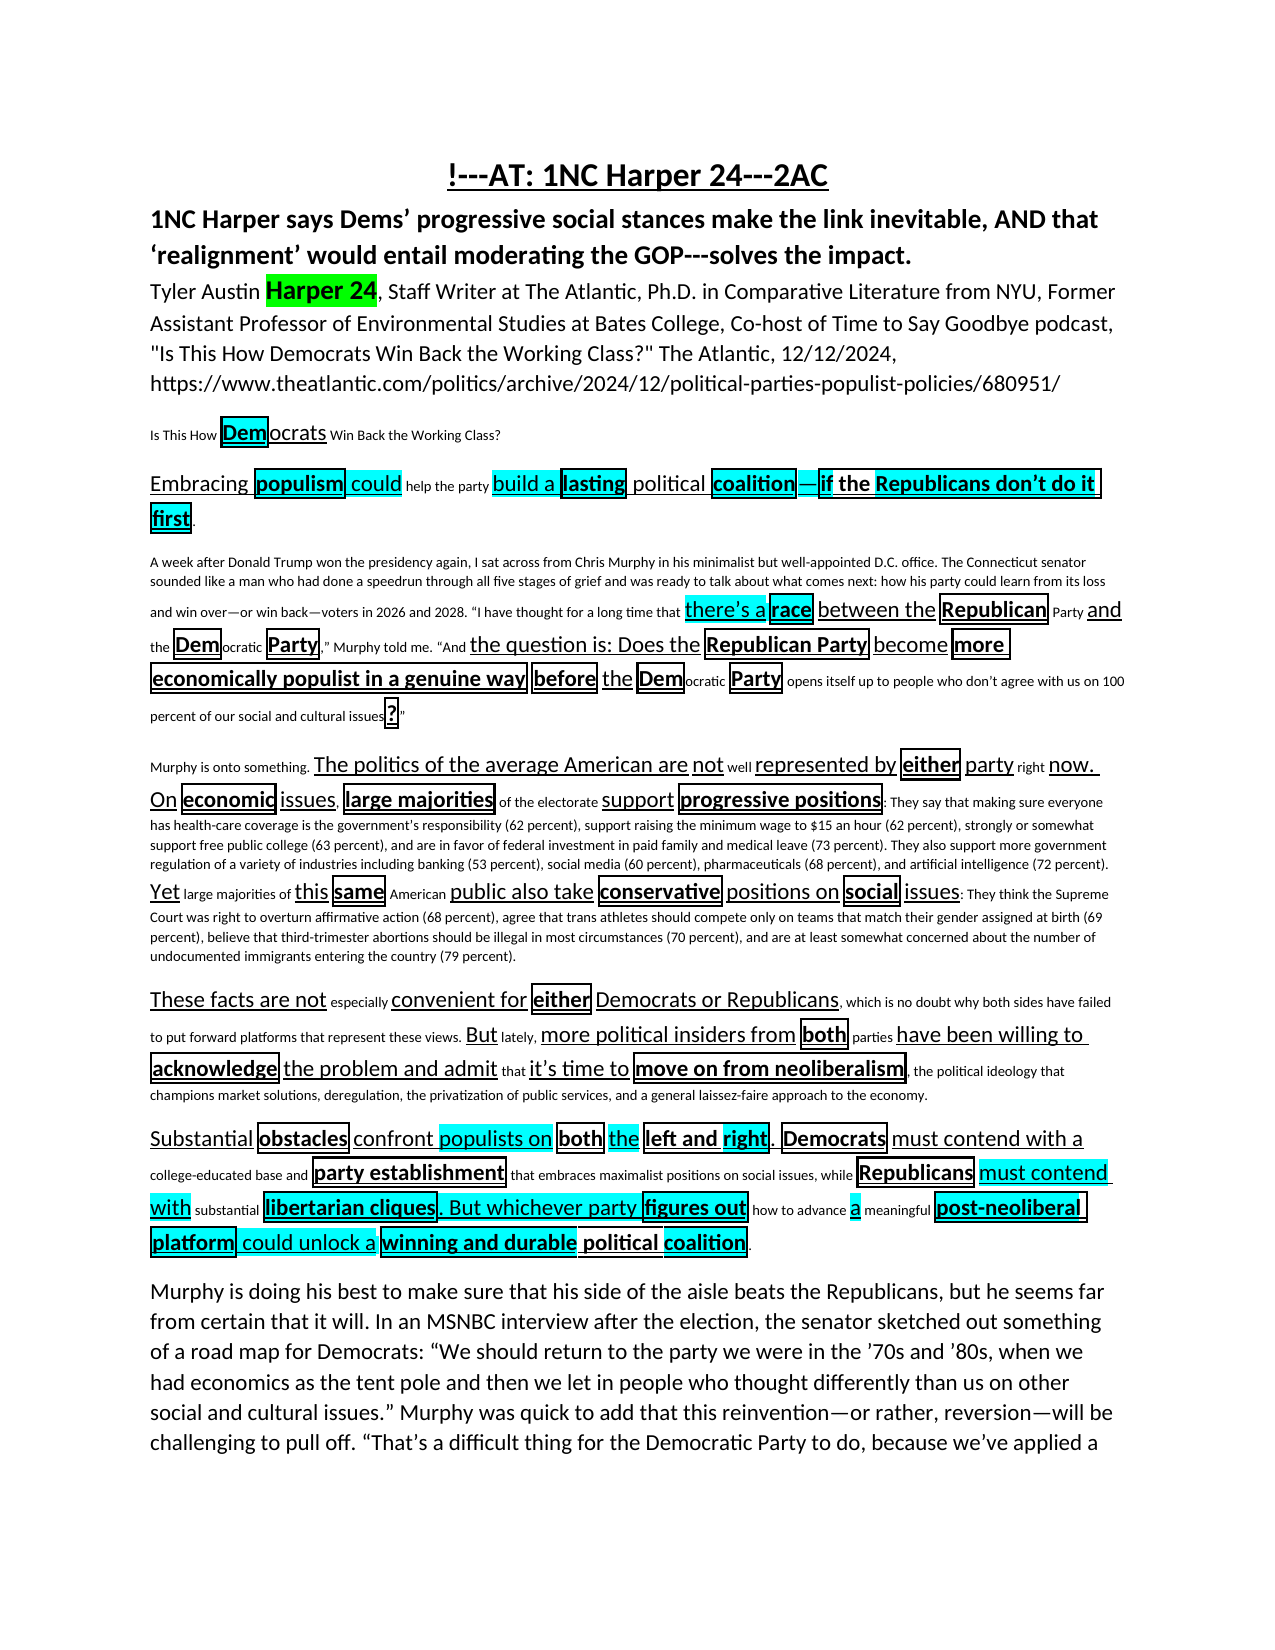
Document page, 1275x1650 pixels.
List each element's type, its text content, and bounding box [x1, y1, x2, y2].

text A week after Donald Trump won the presidency again, I sat across from Chris Murphy in his minimalist but well-appointed D.C. office. The Connecticut senator sounded like a man who had done a speedrun through all five stages of grief and was ready to talk about what comes next: how his party could learn from its loss and win over—or win back—voters in 2026 and 2028. “I have thought for a long time that there’s a race between the Republican Party and the Democratic Party,” Murphy told me. “And the question is: Does the Republican Party become more economically populist in a genuine way before the Democratic Party opens itself up to people who don’t agree with us on 100 percent of our social and cultural issues?” [150, 553, 1125, 729]
text Tyler Austin Harper 24, Staff Writer at The Atlantic, Ph.D. in Comparative Literature from NYU, Former Assistant Professor of Environmental Studies at Bates College, Co-host of Time to Say Goodbye podcast, "Is This How Democrats Win Back the Working Class?" The Atlantic, 12/12/2024, https://www.theatlantic.com/politics/archive/2024/12/political-parties-populist-policies/680951/ [150, 273, 1125, 397]
subtitle 1NC Harper says Dems’ progressive social stances make the link inevitable, AND that ‘realignment’ would entail moderating the GOP---solves the impact. [150, 202, 1125, 271]
text Substantial obstacles confront populists on both the left and right. Democrats must contend with a college-educated base and party establishment that embraces maximalist positions on social issues, while Republicans must contend with substantial libertarian cliques. But whichever party figures out how to advance a meaningful post-neoliberal platform could unlock a winning and durable political coalition. [150, 1122, 1125, 1258]
text Is This How Democrats Win Back the Working Class? [269, 416, 1125, 448]
text These facts are not especially convenient for either Democrats or Republicans, which is no doubt why both sides have failed to put forward platforms that represent these views. But lately, more political insiders from both parties have been willing to acknowledge the problem and admit that it’s time to move on from neoliberalism, the political ideology that champions market solutions, deregulation, the privatization of public services, and a general laissez-faire approach to the economy. [150, 983, 1125, 1104]
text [150, 1277, 1125, 1456]
subtitle !---AT: 1NC Harper 24---2AC [150, 154, 1125, 195]
text Embracing populism could help the party build a lasting political coalition—if the Republicans don’t do it first. [150, 467, 1125, 534]
text Murphy is onto something. The politics of the average American are not well represented by either party right now. On economic issues, large majorities of the electorate support progressive positions: They say that making sure everyone has health-care coverage is the government’s responsibility (62 percent), support raising the minimum wage to $15 an hour (62 percent), strongly or somewhat support free public college (63 percent), and are in favor of federal investment in paid family and medical leave (73 percent). They also support more government regulation of a variety of industries including banking (53 percent), social media (60 percent), pharmaceuticals (68 percent), and artificial intelligence (72 percent). Yet large majorities of this same American public also take conservative positions on social issues: They think the Supreme Court was right to overturn affirmative action (68 percent), agree that trans athletes should compete only on teams that match their gender assigned at birth (69 percent), believe that third-trimester abortions should be illegal in most circumstances (70 percent), and are at least somewhat concerned about the number of undocumented immigrants entering the country (79 percent). [150, 748, 1125, 965]
